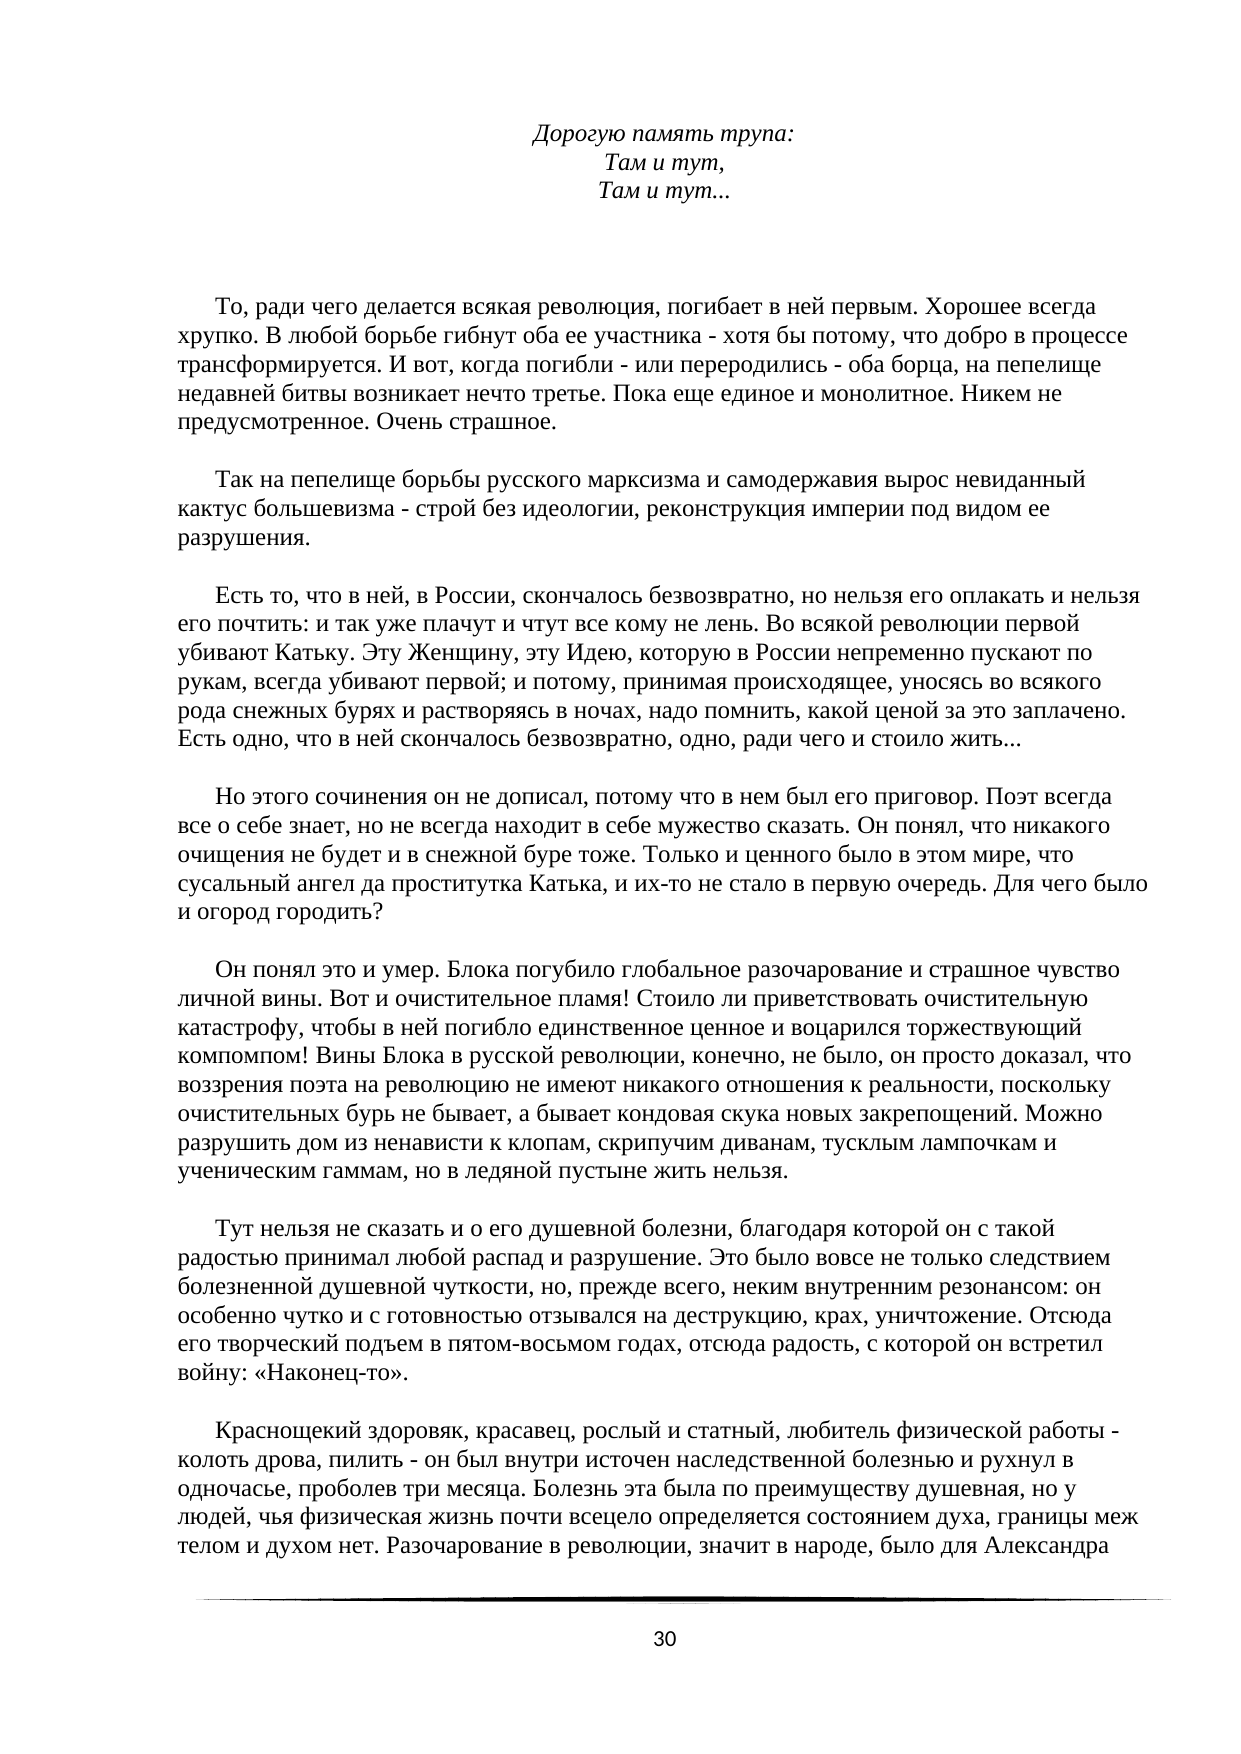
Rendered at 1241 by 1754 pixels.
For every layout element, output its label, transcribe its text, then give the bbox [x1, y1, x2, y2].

text Он понял это и умер. Блока погубило глобальное разочарование и страшное чувство личной вины. Вот и очистительное пламя! Стоило ли приветствовать очистительную катастрофу, чтобы в ней погибло единственное ценное и воцарился торжествующий компомпом! Вины Блока в русской революции, конечно, не было, он просто доказал, что воззрения поэта на революцию не имеют никакого отношения к реальности, поскольку очистительных бурь не бывает, а бывает кондовая скука новых закрепощений. Можно разрушить дом из ненависти к клопам, скрипучим диванам, тусклым лампочкам и ученическим гаммам, но в ледяной пустыне жить нельзя. [177, 954, 1152, 1184]
text Тут нельзя не сказать и о его душевной болезни, благодаря которой он с такой радостью принимал любой распад и разрушение. Это было вовсе не только следствием болезненной душевной чуткости, но, прежде всего, неким внутренним резонансом: он особенно чутко и с готовностью отзывался на деструкцию, крах, уничтожение. Отсюда его творческий подъем в пятом-восьмом годах, отсюда радость, с которой он встретил войну: «Наконец-то». [177, 1213, 1152, 1386]
text Но этого сочинения он не дописал, потому что в нем был его приговор. Поэт всегда все о себе знает, но не всегда находит в себе мужество сказать. Он понял, что никакого очищения не будет и в снежной буре тоже. Только и ценного было в этом мире, что сусальный ангел да проститутка Катька, и их-то не стало в первую очередь. Для чего было и огород городить? [177, 781, 1152, 925]
text Так на пепелище борьбы русского марксизма и самодержавия вырос невиданный кактус большевизма - строй без идеологии, реконструкция империи под видом ее разрушения. [177, 464, 1152, 551]
text То, ради чего делается всякая революция, погибает в ней первым. Хорошее всегда хрупко. В любой борьбе гибнут оба ее участника - хотя бы потому, что добро в процессе трансформируется. И вот, когда погибли - или переродились - оба борца, на пепелище недавней битвы возникает нечто третье. Пока еще единое и монолитное. Никем не предусмотренное. Очень страшное. [177, 291, 1152, 435]
text Есть то, что в ней, в России, скончалось безвозвратно, но нельзя его оплакать и нельзя его почтить: и так уже плачут и чтут все кому не лень. Во всякой революции первой убивают Катьку. Эту Женщину, эту Идею, которую в России непременно пускают по рукам, всегда убивают первой; и потому, принимая происходящее, уносясь во всякого рода снежных бурях и растворяясь в ночах, надо помнить, какой ценой за это заплачено. Есть одно, что в ней скончалось безвозвратно, одно, ради чего и стоило жить... [177, 580, 1152, 752]
picture [195, 1595, 1172, 1604]
